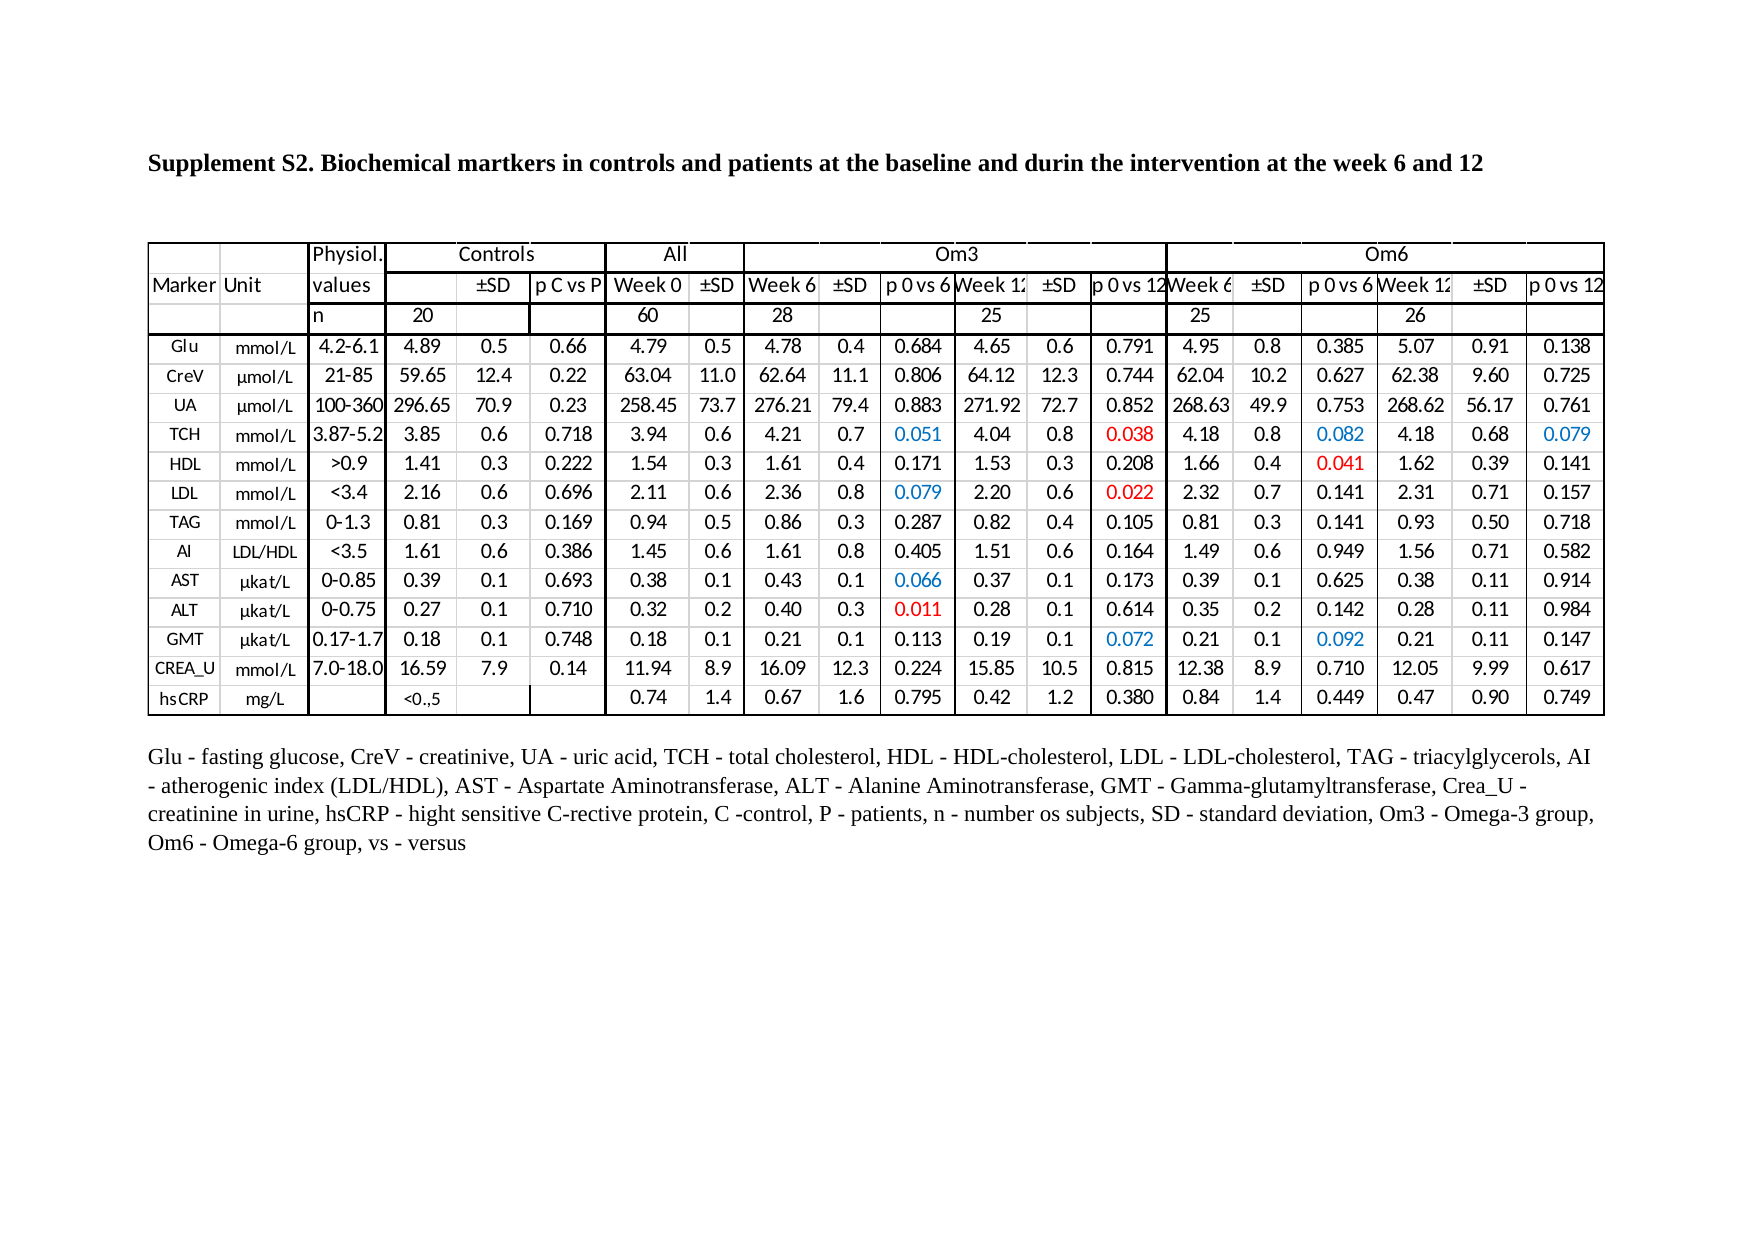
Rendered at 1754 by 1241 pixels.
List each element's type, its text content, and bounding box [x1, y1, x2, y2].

text Supplement S2. Biochemical martkers in controls and patients at the baseline and durin the intervention at the week 6 and 12 [148, 148, 1606, 176]
text Glu - fasting glucose, CreV - creatinive, UA - uric acid, TCH - total cholesterol, HDL - HDL-cholesterol, LDL - LDL-cholesterol, TAG - triacylglycerols, AI - atherogenic index (LDL/HDL), AST - Aspartate Aminotransferase, ALT - Alanine Aminotransferase, GMT - Gamma-glutamyltransferase, Crea_U - creatinine in urine, hsCRP - hight sensitive C-rective protein, C -control, P - patients, n - number os subjects, SD - standard deviation, Om3 - Omega-3 group, Om6 - Omega-6 group, vs - versus [148, 742, 1606, 855]
